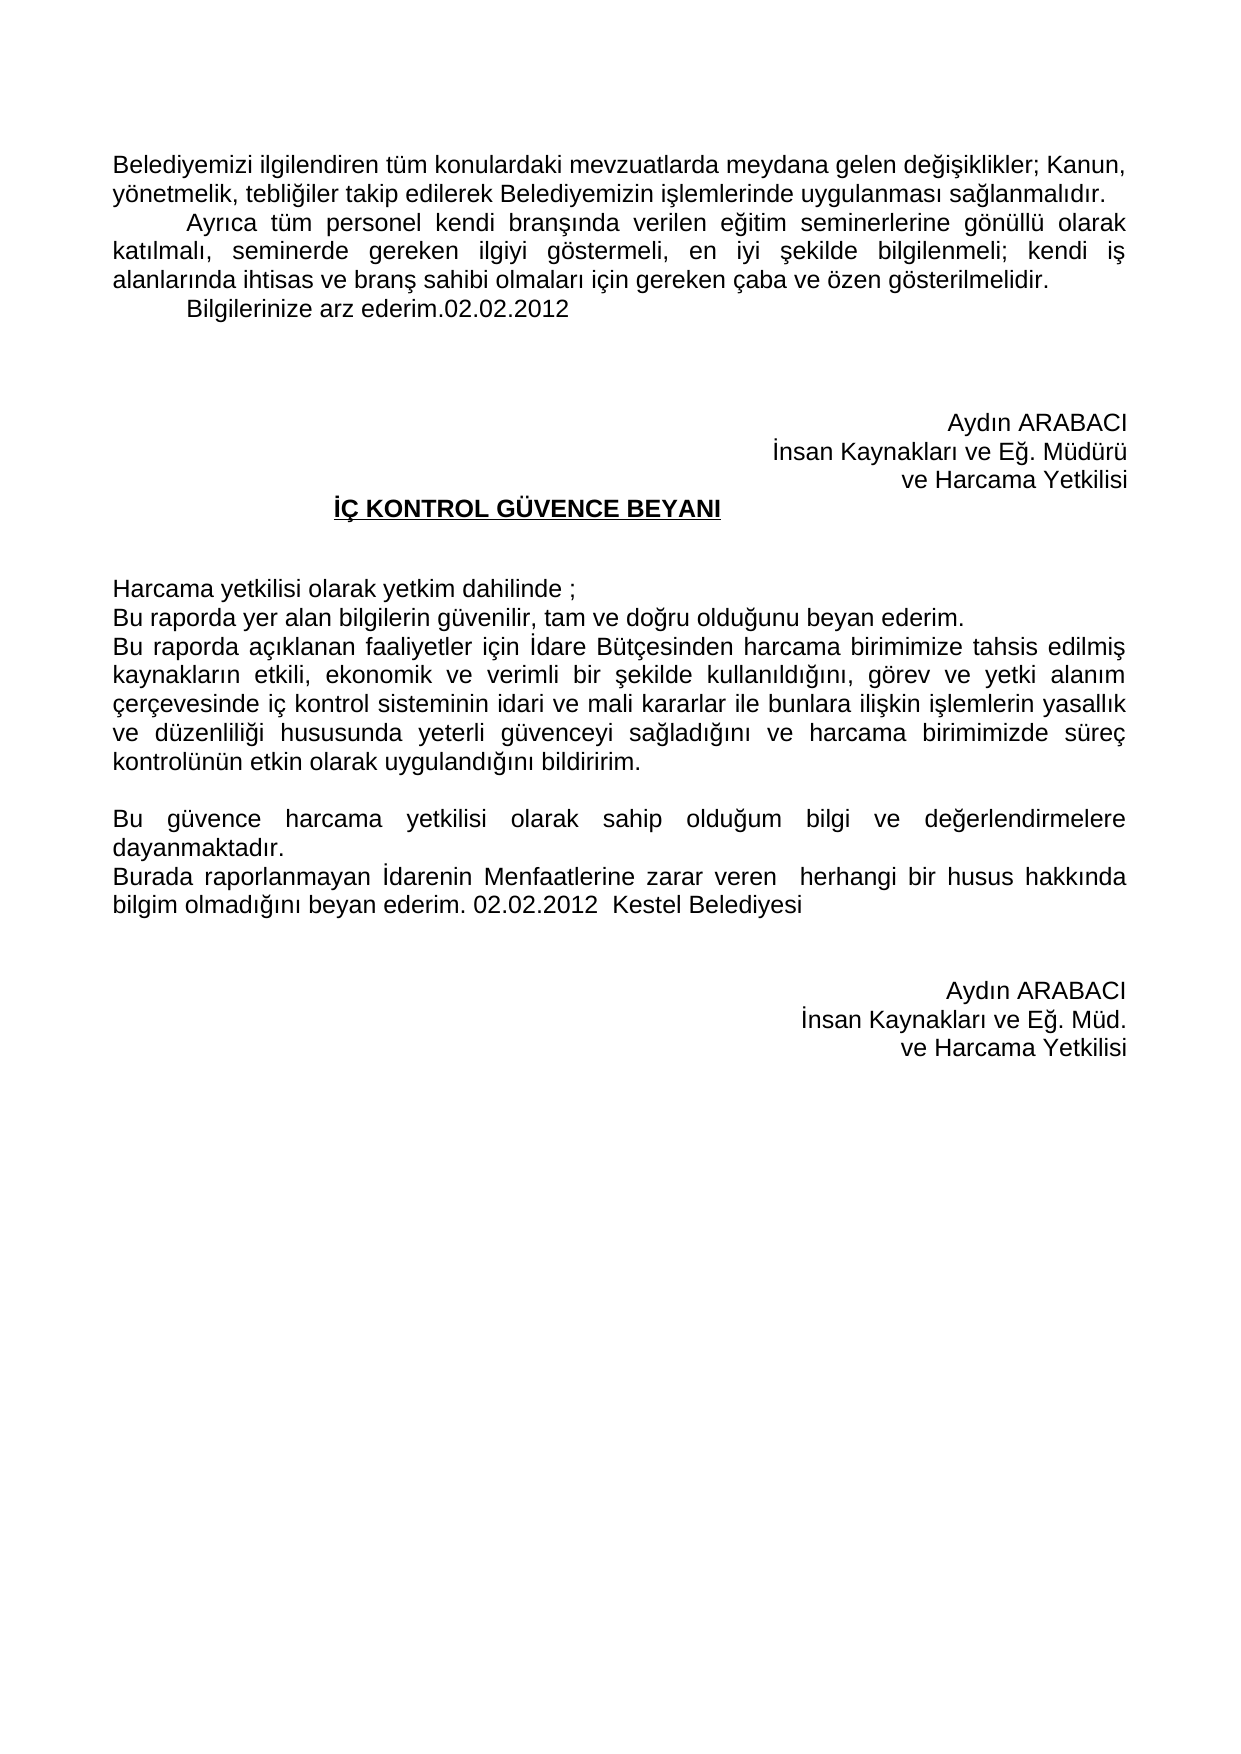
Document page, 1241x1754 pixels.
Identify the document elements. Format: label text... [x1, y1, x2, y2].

text Bu raporda yer alan bilgilerin güvenilir, tam ve doğru olduğunu beyan ederim. [112, 603, 1128, 632]
text İnsan Kaynakları ve Eğ. Müd. ve Harcama Yetkilisi [112, 1004, 1128, 1062]
text Aydın ARABACI [112, 976, 1128, 1004]
text Ayrıca tüm personel kendi branşında verilen eğitim seminerlerine gönüllü olarak katılmalı, seminerde gereken ilgiyi göstermeli, en iyi şekilde bilgilenmeli; kendi iş alanlarında ihtisas ve branş sahibi olmaları için gereken çaba ve özen gösterilmelidir. [112, 207, 1128, 294]
text Bu raporda açıklanan faaliyetler için İdare Bütçesinden harcama birimimize tahsis edilmiş kaynakların etkili, ekonomik ve verimli bir şekilde kullanıldığını, görev ve yetki alanım çerçevesinde iç kontrol sisteminin idari ve mali kararlar ile bunlara ilişkin işlemlerin yasallık ve düzenliliği hususunda yeterli güvenceyi sağladığını ve harcama birimimizde süreç kontrolünün etkin olarak uygulandığını bildiririm. [112, 632, 1128, 775]
text Bilgilerinize arz ederim.02.02.2012 [112, 294, 1128, 322]
subtitle İÇ KONTROL GÜVENCE BEYANI [260, 494, 1128, 523]
text ve Harcama Yetkilisi [112, 466, 1128, 494]
text Aydın ARABACI [112, 408, 1128, 437]
text Burada raporlanmayan İdarenin Menfaatlerine zarar veren herhangi bir husus hakkında bilgim olmadığını beyan ederim. 02.02.2012 Kestel Belediyesi [112, 862, 1128, 919]
text Harcama yetkilisi olarak yetkim dahilinde ; [112, 574, 1128, 603]
text Belediyemizi ilgilendiren tüm konulardaki mevzuatlarda meydana gelen değişiklikler; Kanun, yönetmelik, tebliğiler takip edilerek Belediyemizin işlemlerinde uygulanması sağlanmalıdır. [112, 150, 1128, 207]
text Bu güvence harcama yetkilisi olarak sahip olduğum bilgi ve değerlendirmelere dayanmaktadır. [112, 804, 1128, 862]
text İnsan Kaynakları ve Eğ. Müdürü [112, 437, 1128, 466]
